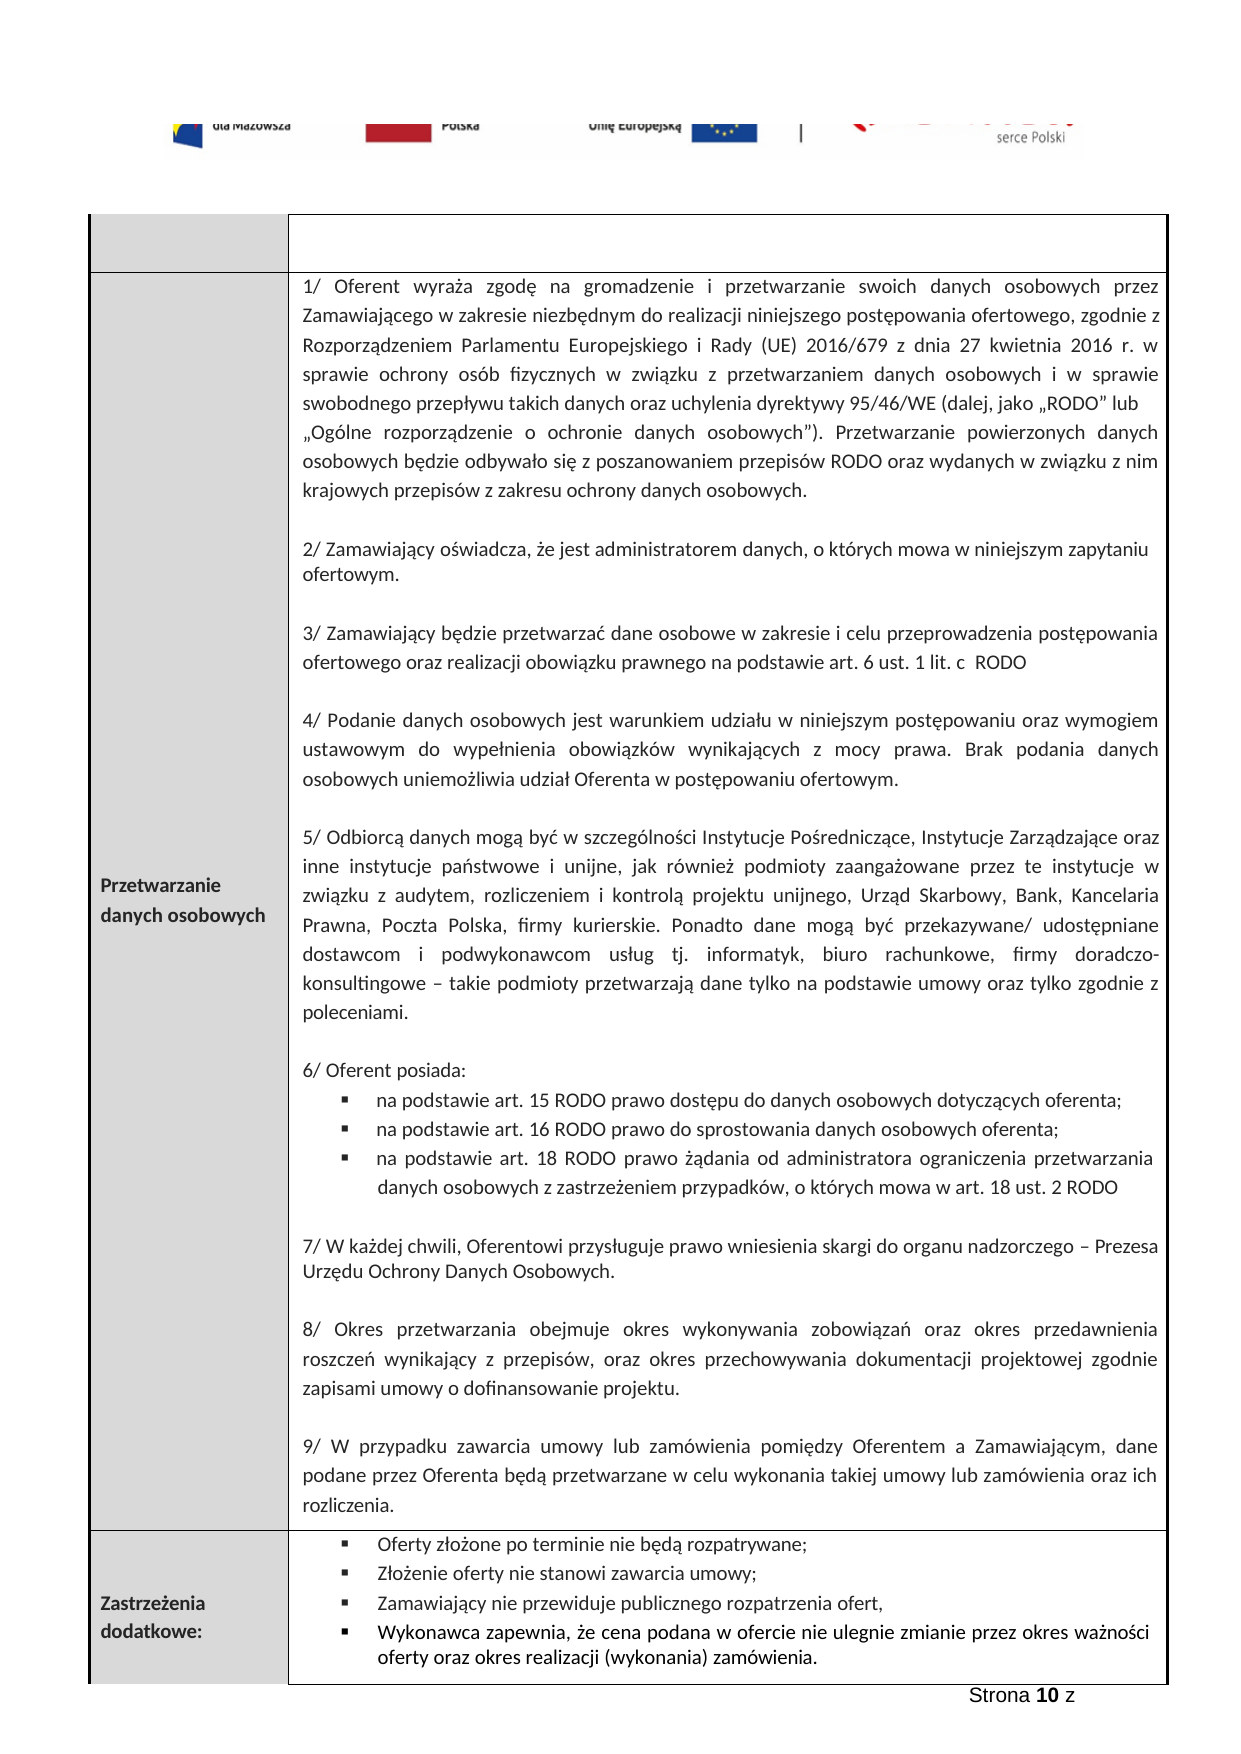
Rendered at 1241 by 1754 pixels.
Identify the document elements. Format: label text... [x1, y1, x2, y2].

table_header [91, 214, 288, 272]
table_cell Zastrzeżenia dodatkowe: [91, 1531, 288, 1684]
picture [163, 124, 1084, 160]
table_cell 1/ Oferent wyraża zgodę na gromadzenie i przetwarzanie swoich danych osobowych przez Zamawiającego w zakresie niezbędnym do realizacji niniejszego postępowania ofertowego, zgodnie z Rozporządzeniem Parlamentu Europejskiego i Rady (UE) 2016/679 z dnia 27 kwietnia 2016 r. w sprawie ochrony osób fizycznych w związku z przetwarzaniem danych osobowych i w sprawie swobodnego przepływu takich danych oraz uchylenia dyrektywy 95/46/WE (dalej, jako „RODO” lub „Ogólne rozporządzenie o ochronie danych osobowych”). Przetwarzanie powierzonych danych osobowych będzie odbywało się z poszanowaniem przepisów RODO oraz wydanych w związku z nim krajowych przepisów z zakresu ochrony danych osobowych. 2/ Zamawiający oświadcza, że jest administratorem danych, o których mowa w niniejszym zapytaniu ofertowym. 3/ Zamawiający będzie przetwarzać dane osobowe w zakresie i celu przeprowadzenia postępowania ofertowego oraz realizacji obowiązku prawnego na podstawie art. 6 ust. 1 lit. c RODO 4/ Podanie danych osobowych jest warunkiem udziału w niniejszym postępowaniu oraz wymogiem ustawowym do wypełnienia obowiązków wynikających z mocy prawa. Brak podania danych osobowych uniemożliwia udział Oferenta w postępowaniu ofertowym. 5/ Odbiorcą danych mogą być w szczególności Instytucje Pośredniczące, Instytucje Zarządzające oraz inne instytucje państwowe i unijne, jak również podmioty zaangażowane przez te instytucje w związku z audytem, rozliczeniem i kontrolą projektu unijnego, Urząd Skarbowy, Bank, Kancelaria Prawna, Poczta Polska, firmy kurierskie. Ponadto dane mogą być przekazywane/ udostępniane dostawcom i podwykonawcom usług tj. informatyk, biuro rachunkowe, firmy doradczo- konsultingowe – takie podmioty przetwarzają dane tylko na podstawie umowy oraz tylko zgodnie z poleceniami. 6/ Oferent posiada: na podstawie art. 15 RODO prawo dostępu do danych osobowych dotyczących oferenta; na podstawie art. 16 RODO prawo do sprostowania danych osobowych oferenta; na podstawie art. 18 RODO prawo żądania od administratora ograniczenia przetwarzania danych osobowych z zastrzeżeniem przypadków, o których mowa w art. 18 ust. 2 RODO 7/ W każdej chwili, Oferentowi przysługuje prawo wniesienia skargi do organu nadzorczego – Prezesa Urzędu Ochrony Danych Osobowych. 8/ Okres przetwarzania obejmuje okres wykonywania zobowiązań oraz okres przedawnienia roszczeń wynikający z przepisów, oraz okres przechowywania dokumentacji projektowej zgodnie zapisami umowy o dofinansowanie projektu. 9/ W przypadku zawarcia umowy lub zamówienia pomiędzy Oferentem a Zamawiającym, dane podane przez Oferenta będą przetwarzane w celu wykonania takiej umowy lub zamówienia oraz ich rozliczenia. [289, 273, 1166, 1530]
table_header [289, 215, 1166, 272]
table_cell Przetwarzanie danych osobowych [91, 273, 288, 1530]
